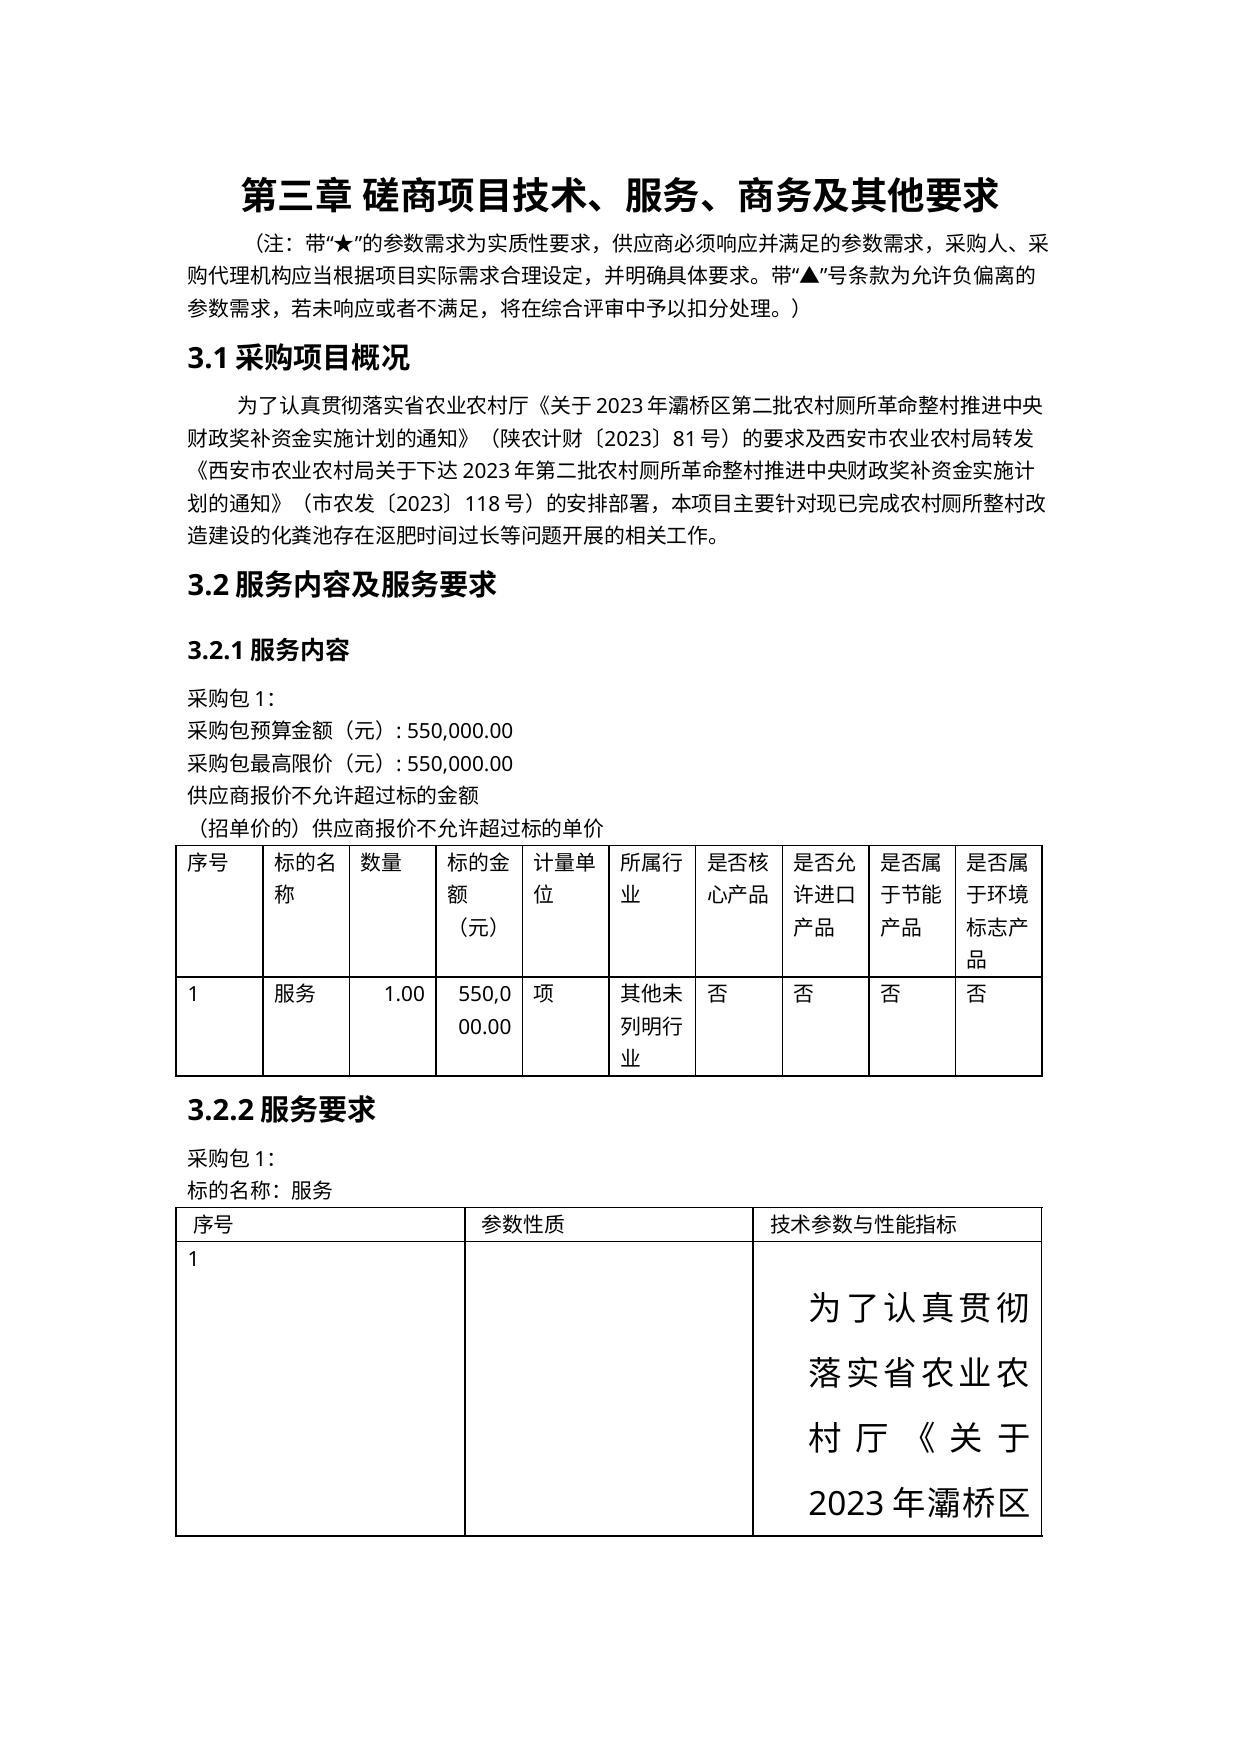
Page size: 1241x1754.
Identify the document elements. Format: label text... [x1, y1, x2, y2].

table_cell 否 [956, 978, 1041, 1075]
text 3.2.1服务内容 [187, 617, 1053, 682]
table_cell 550,000.00 [437, 978, 522, 1075]
table_cell [466, 1242, 752, 1535]
table_header 是否属于环境标志产品 [956, 846, 1041, 976]
table_header 是否核心产品 [696, 846, 782, 976]
table_cell 否 [696, 978, 782, 1075]
text 采购包1： [187, 1142, 1053, 1174]
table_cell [754, 1242, 1041, 1535]
text 3.1采购项目概况 [187, 324, 1053, 389]
table_header 是否允许进口产品 [783, 846, 868, 976]
table_cell 否 [783, 978, 868, 1075]
table_header 参数性质 [466, 1208, 752, 1241]
text 3.2服务内容及服务要求 [187, 552, 1053, 617]
table_cell 服务 [264, 978, 349, 1075]
text 供应商报价不允许超过标的金额 [187, 779, 1053, 812]
table_cell 1.00 [350, 978, 435, 1075]
text 采购包最高限价（元）: 550,000.00 [187, 747, 1053, 779]
table_header 是否属于节能产品 [870, 846, 955, 976]
table_header 所属行业 [610, 846, 695, 976]
text 标的名称：服务 [187, 1174, 1053, 1207]
text （招单价的）供应商报价不允许超过标的单价 [187, 812, 1053, 844]
text 采购包预算金额（元）: 550,000.00 [187, 714, 1053, 747]
text 采购包1： [187, 682, 1053, 714]
table_header 计量单位 [523, 846, 608, 976]
table_header 序号 [177, 846, 262, 976]
table_cell 1 [177, 1242, 464, 1535]
table_cell 否 [870, 978, 955, 1075]
table_header 数量 [350, 846, 435, 976]
table_cell 其他未列明行业 [610, 978, 695, 1075]
text 第三章 磋商项目技术、服务、商务及其他要求 [187, 162, 1053, 227]
table_cell 1 [177, 978, 262, 1075]
table_header 技术参数与性能指标 [754, 1208, 1041, 1241]
table_header 序号 [177, 1208, 464, 1241]
text 为了认真贯彻落实省农业农村厅《关于2023年灞桥区第二批农村厕所革命整村推进中央财政奖补资金实施计划的通知》（陕农计财〔2023〕81号）的要求及西安市农业农村局转发《西安市农业农村局关于下达2023年第二批农村厕所革命整村推进中央财政奖补资金实施计划的通知》（市农发〔2023〕118号）的安排部署，本项目主要针对现已完成农村厕所整村改造建设的化粪池存在沤肥时间过长等问题开展的相关工作。 [187, 389, 1053, 552]
table_cell 项 [523, 978, 608, 1075]
text （注：带“★”的参数需求为实质性要求，供应商必须响应并满足的参数需求，采购人、采购代理机构应当根据项目实际需求合理设定，并明确具体要求。带“▲”号条款为允许负偏离的参数需求，若未响应或者不满足，将在综合评审中予以扣分处理。） [187, 227, 1053, 324]
table_header 标的名称 [264, 846, 349, 976]
table_header 标的金额 （元） [437, 846, 522, 976]
text 3.2.2服务要求 [187, 1077, 1053, 1142]
